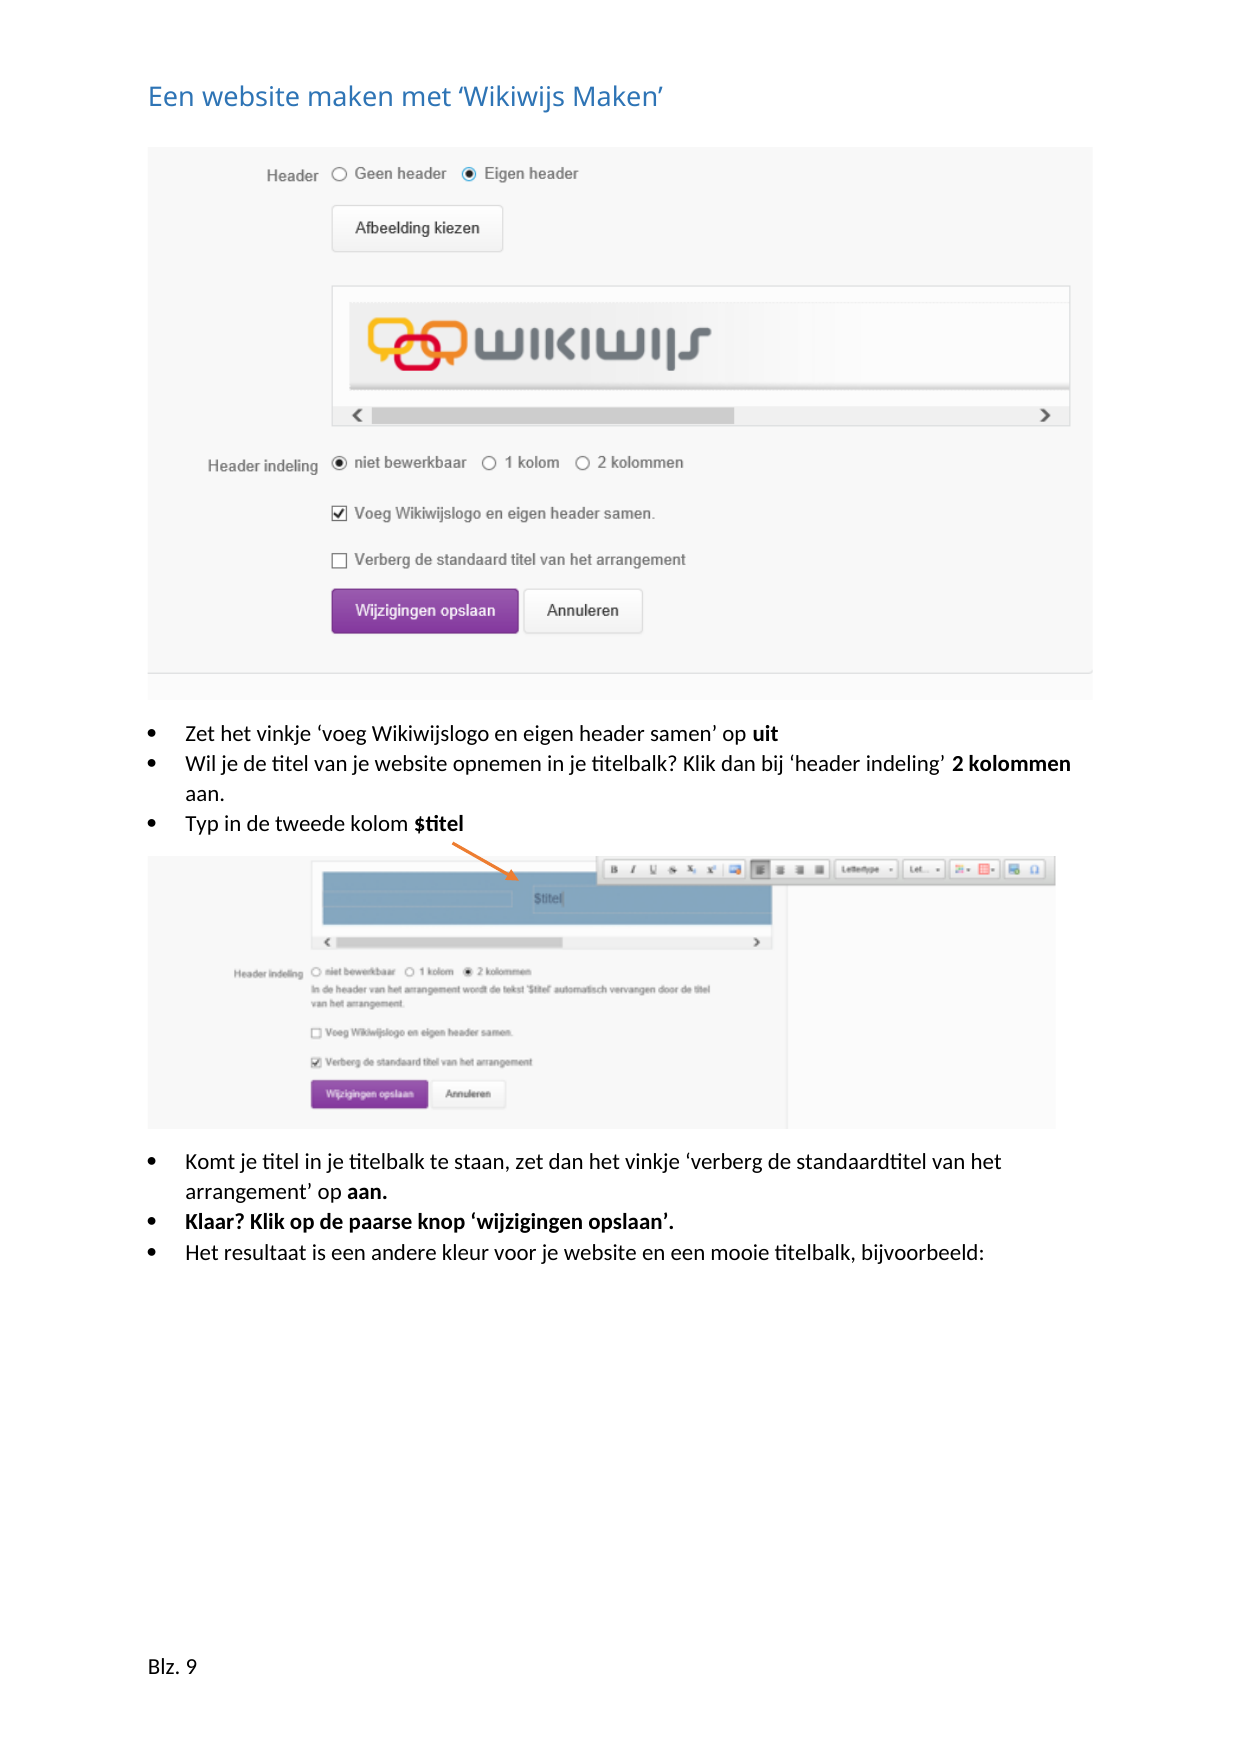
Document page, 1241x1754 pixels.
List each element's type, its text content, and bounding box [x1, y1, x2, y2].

list Wil je de titel van je website opnemen in je titelbalk? Klik dan bij ‘header indeling’ 2 kolommen aan. [148, 749, 1093, 807]
list Komt je titel in je titelbalk te staan, zet dan het vinkje ‘verberg de standaardtitel van het arrangement’ op aan. [148, 1147, 1093, 1205]
list Zet het vinkje ‘voeg Wikiwijslogo en eigen header samen’ op uit [148, 719, 1093, 747]
list Typ in de tweede kolom $titel [148, 809, 1093, 837]
list Klaar? Klik op de paarse knop ‘wijzigingen opslaan’. [148, 1207, 1093, 1235]
picture [147, 856, 1073, 1129]
list Het resultaat is een andere kleur voor je website en een mooie titelbalk, bijvoorbeeld: [148, 1238, 1093, 1266]
picture [147, 147, 1093, 700]
